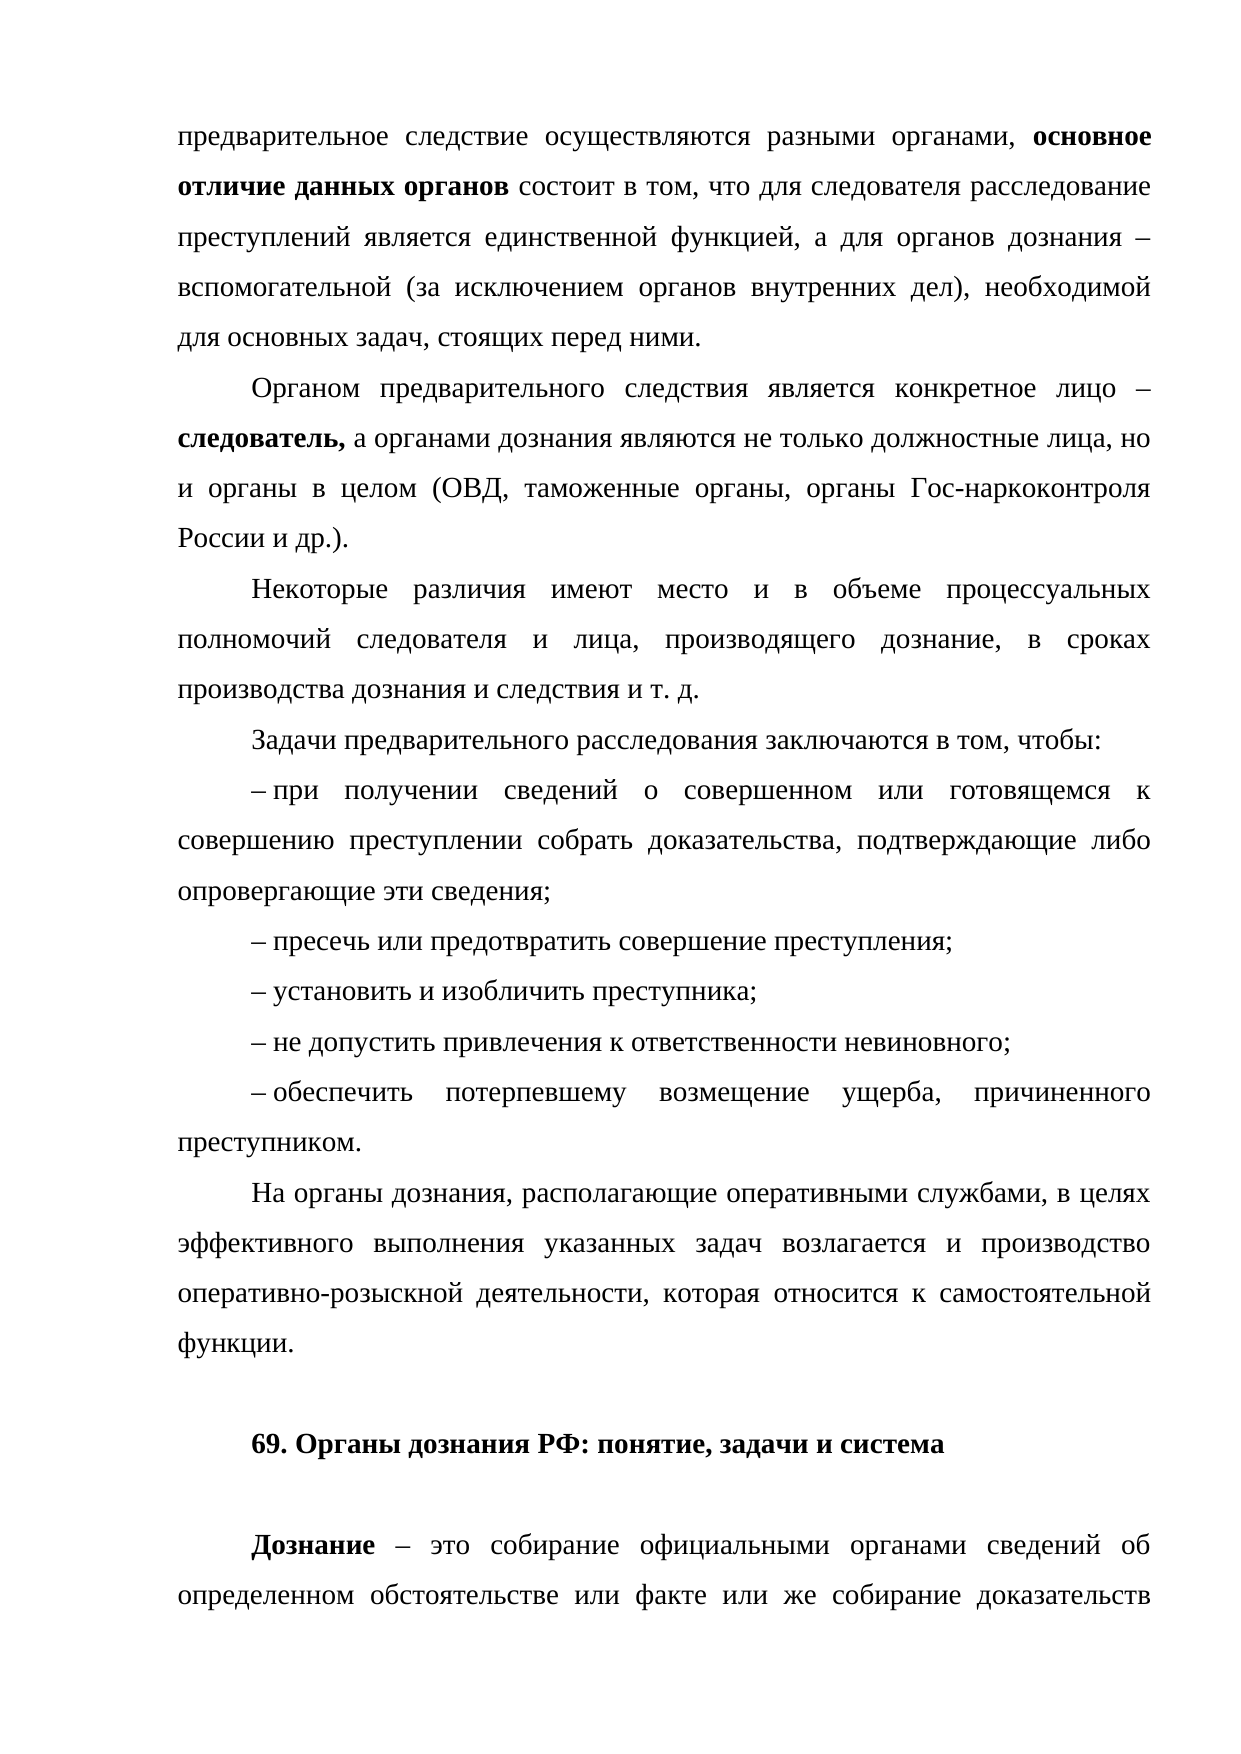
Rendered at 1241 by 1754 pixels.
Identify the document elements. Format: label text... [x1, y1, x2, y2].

text – пресечь или предотвратить совершение преступления; [177, 923, 1152, 957]
text Органом предварительного следствия является конкретное лицо – следователь, а органами дознания являются не только должностные лица, но и органы в целом (ОВД, таможенные органы, органы Гос-наркоконтроля России и др.). [177, 370, 1152, 554]
text – установить и изобличить преступника; [177, 973, 1152, 1007]
text – при получении сведений о совершенном или готовящемся к совершению преступлении собрать доказательства, подтверждающие либо опровергающие эти сведения; [177, 772, 1152, 906]
subtitle 69. Органы дознания РФ: понятие, задачи и система [177, 1426, 1152, 1460]
text На органы дознания, располагающие оперативными службами, в целях эффективного выполнения указанных задач возлагается и производство оперативно-розыскной деятельности, которая относится к самостоятельной функции. [177, 1175, 1152, 1359]
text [177, 118, 1152, 353]
text Некоторые различия имеют место и в объеме процессуальных полномочий следователя и лица, производящего дознание, в сроках производства дознания и следствия и т. д. [177, 571, 1152, 705]
text – обеспечить потерпевшему возмещение ущерба, причиненного преступником. [177, 1074, 1152, 1158]
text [177, 1527, 1152, 1611]
text Задачи предварительного расследования заключаются в том, чтобы: [177, 722, 1152, 755]
text – не допустить привлечения к ответственности невиновного; [177, 1024, 1152, 1057]
